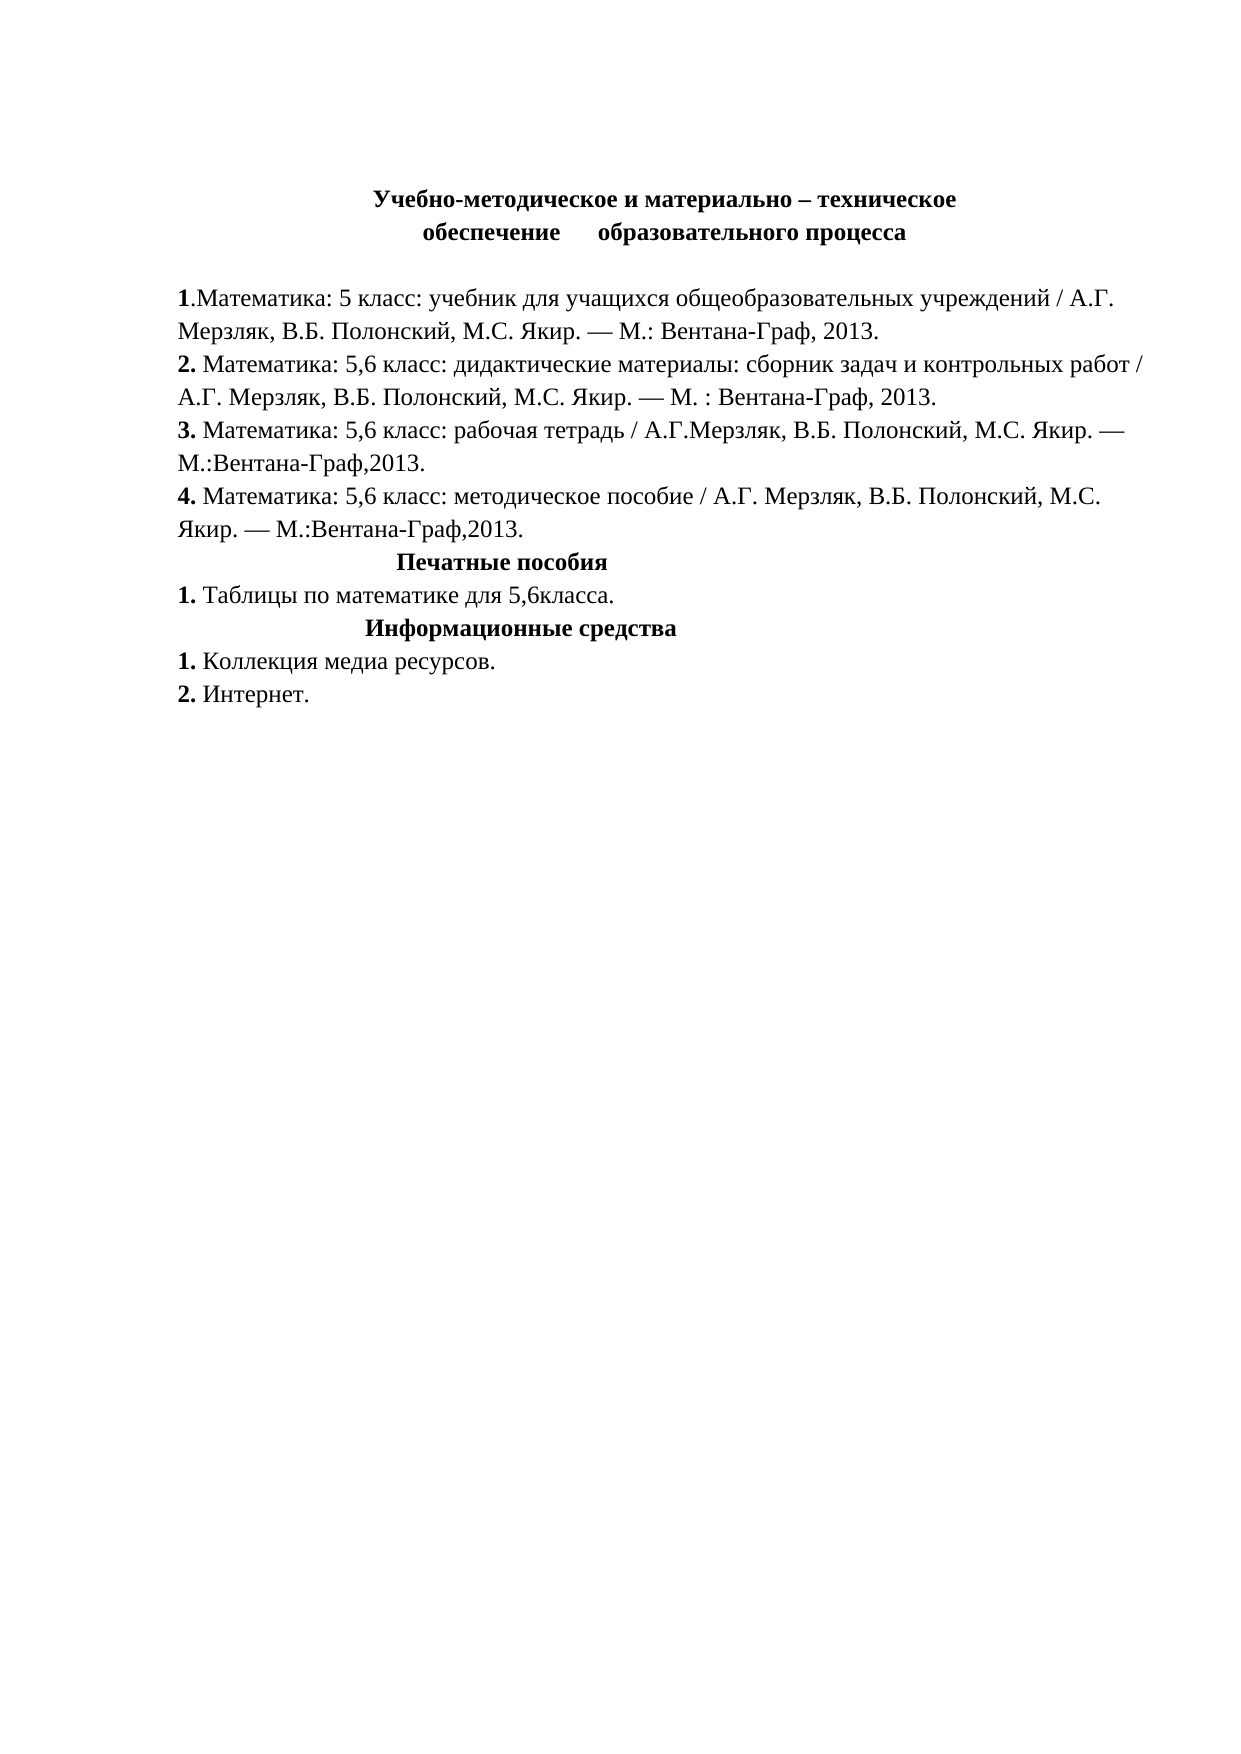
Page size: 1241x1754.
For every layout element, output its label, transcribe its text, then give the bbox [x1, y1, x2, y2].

text Информационные средства [177, 613, 1152, 642]
text 1. Таблицы по математике для 5,6класса. [177, 580, 1152, 609]
text 1. Коллекция медиа ресурсов. [177, 646, 1152, 675]
text 1.Математика: 5 класс: учебник для учащихся общеобразовательных учреждений / А.Г. Мерзляк, В.Б. Полонский, М.С. Якир. — М.: Вентана-Граф, 2013. [177, 283, 1152, 345]
text 4. Математика: 5,6 класс: методическое пособие / А.Г. Мерзляк, В.Б. Полонский, М.С. Якир. — М.:Вентана-Граф,2013. [177, 481, 1152, 543]
text 2. Интернет. [177, 679, 1152, 708]
text обеспечение образовательного процесса [177, 217, 1152, 246]
text Учебно-методическое и материально – техническое [177, 184, 1152, 213]
text 3. Математика: 5,6 класс: рабочая тетрадь / А.Г.Мерзляк, В.Б. Полонский, М.С. Якир. — М.:Вентана-Граф,2013. [177, 415, 1152, 477]
text 2. Математика: 5,6 класс: дидактические материалы: сборник задач и контрольных работ / А.Г. Мерзляк, В.Б. Полонский, М.С. Якир. — М. : Вентана-Граф, 2013. [177, 349, 1152, 411]
text Печатные пособия [177, 547, 1152, 576]
